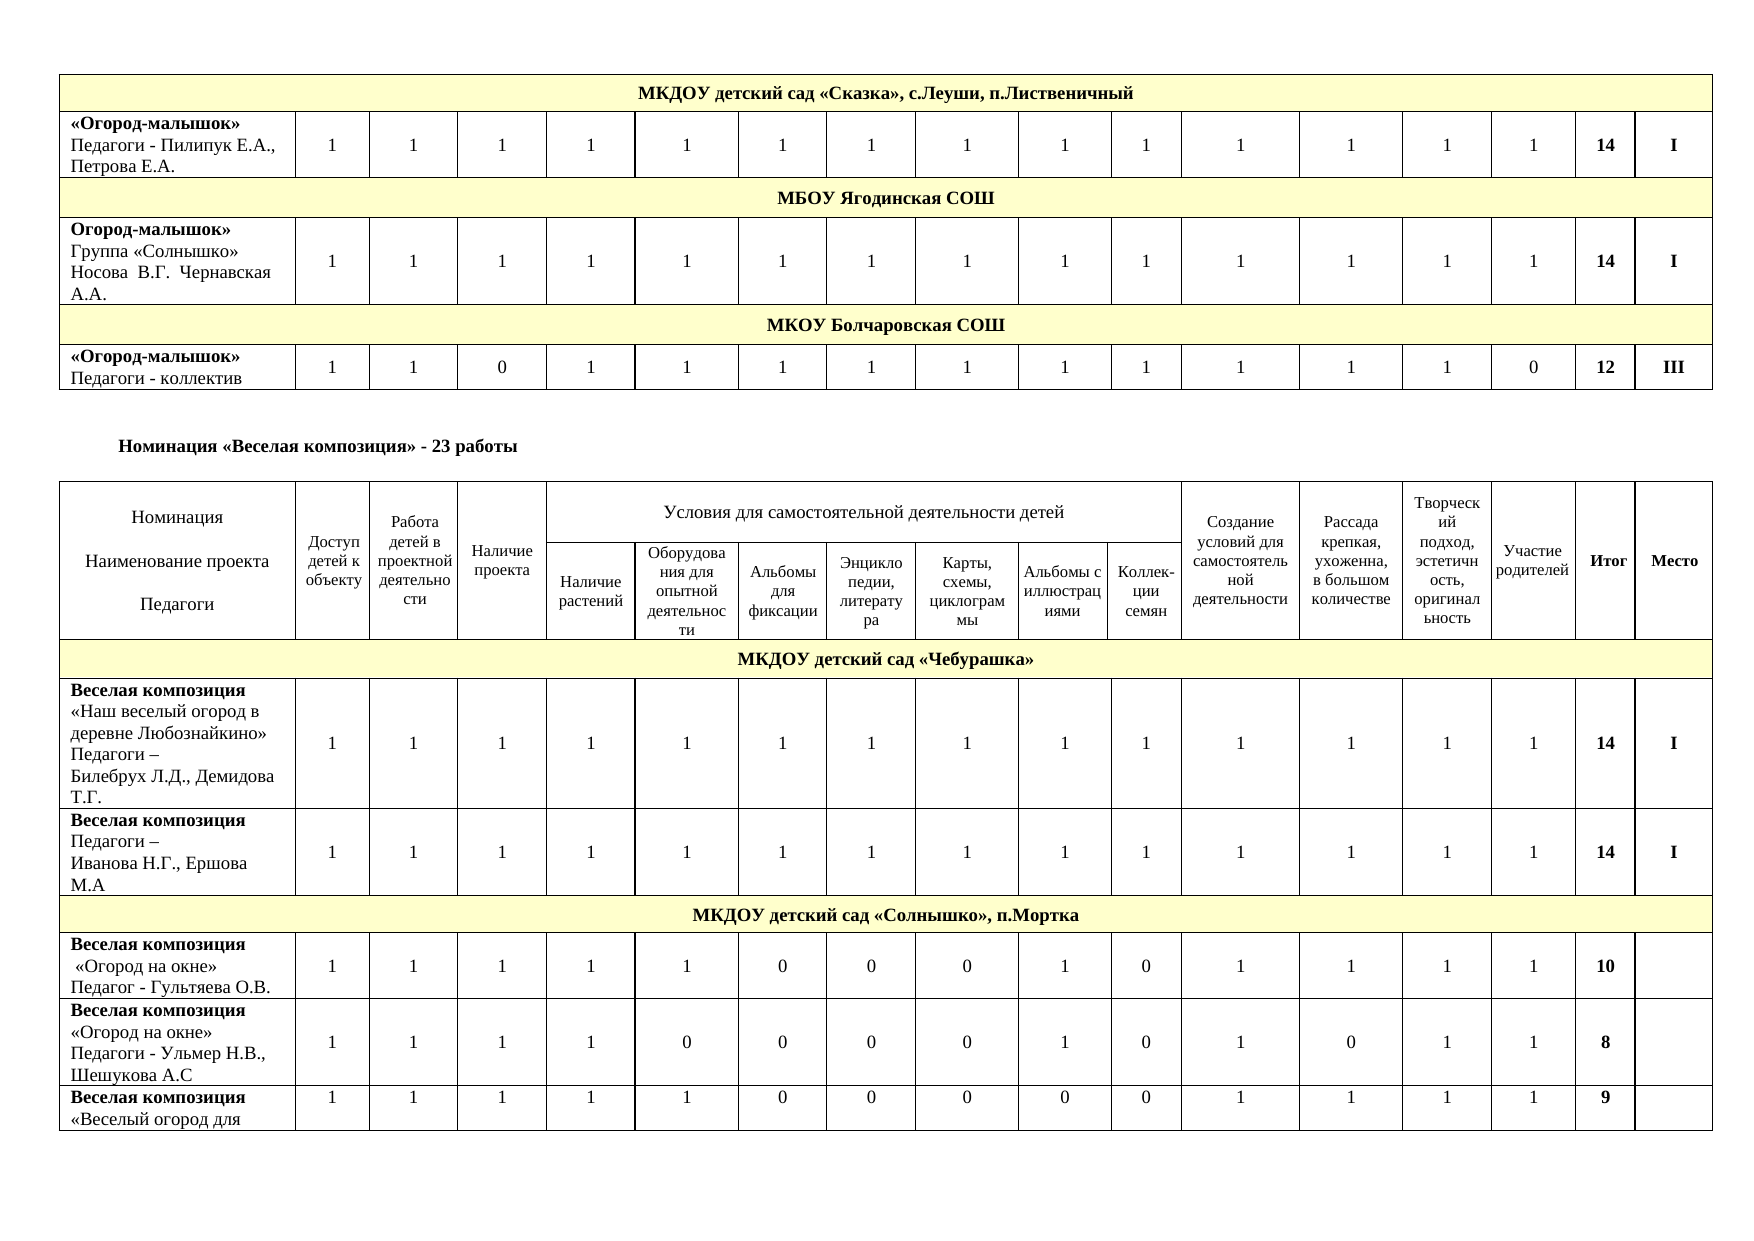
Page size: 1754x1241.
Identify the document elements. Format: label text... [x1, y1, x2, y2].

table_cell 1 [916, 679, 1018, 808]
table_header Рассада крепкая, ухоженна, в большом количестве [1300, 482, 1402, 639]
table_cell МКДОУ детский сад «Чебурашка» [60, 640, 1712, 677]
table_cell МКДОУ детский сад «Солнышко», п.Мортка [60, 896, 1712, 932]
table_cell 1 [1492, 218, 1575, 304]
table_cell 1 [296, 1086, 369, 1129]
table_cell 1 [296, 809, 369, 895]
table_cell 0 [1300, 999, 1402, 1085]
table_cell 14 [1576, 679, 1634, 808]
table_cell Веселая композиция «Огород на окне» Педагог - Гультяева О.В. [60, 933, 295, 998]
table_cell 1 [458, 999, 546, 1085]
table_cell 0 [827, 1086, 915, 1129]
table_cell 10 [1576, 933, 1634, 998]
table_cell 1 [739, 218, 826, 304]
table_cell 1 [1019, 933, 1111, 998]
table_cell 1 [739, 809, 826, 895]
table_cell Оборудования для опытной деятельности [636, 543, 738, 639]
table_cell 1 [1019, 112, 1111, 177]
table_cell 1 [636, 218, 738, 304]
table_cell 1 [636, 933, 738, 998]
table_cell Веселая композиция Педагоги – Иванова Н.Г., Ершова М.А [60, 809, 295, 895]
table_cell 1 [1182, 809, 1299, 895]
table_cell 14 [1576, 809, 1634, 895]
table_cell 0 [1019, 1086, 1111, 1129]
table_cell 0 [827, 999, 915, 1085]
table_cell 1 [1403, 999, 1491, 1085]
table_cell «Огород-малышок» Педагоги - коллектив [60, 345, 295, 388]
table_cell 1 [370, 933, 457, 998]
table_cell 1 [296, 345, 369, 388]
table_cell 1 [1403, 112, 1491, 177]
table_cell 1 [1300, 1086, 1402, 1129]
table_header Итог [1576, 482, 1634, 639]
table_cell [1636, 933, 1712, 998]
table_cell 1 [547, 218, 634, 304]
table_cell МКОУ Болчаровская СОШ [60, 305, 1712, 344]
table_cell 1 [1182, 933, 1299, 998]
table_cell I [1636, 218, 1712, 304]
table_cell 1 [1019, 809, 1111, 895]
table_cell 1 [1492, 933, 1575, 998]
table_cell 0 [916, 933, 1018, 998]
table_cell 1 [1112, 809, 1181, 895]
table_cell 1 [1492, 809, 1575, 895]
table_cell 1 [739, 345, 826, 388]
table_cell 1 [1300, 809, 1402, 895]
table_cell 1 [1492, 999, 1575, 1085]
table_cell Карты, схемы, циклограммы [916, 543, 1018, 639]
table_cell 1 [370, 999, 457, 1085]
table_header Творческий подход, эстетичность, оригинальность [1403, 482, 1491, 639]
table_cell Альбомы с иллюстрациями [1019, 543, 1107, 639]
table_cell Коллек-ции семян [1108, 543, 1181, 639]
table_cell 1 [1300, 218, 1402, 304]
table_cell 1 [1300, 345, 1402, 388]
table_cell 1 [547, 809, 634, 895]
table_cell Веселая композиция «Огород на окне» Педагоги - Ульмер Н.В., Шешукова А.С [60, 999, 295, 1085]
table_cell 1 [1112, 112, 1181, 177]
table_cell 1 [636, 1086, 738, 1129]
table_cell 1 [1492, 679, 1575, 808]
table_cell МБОУ Ягодинская СОШ [60, 178, 1712, 217]
table_cell 1 [1492, 112, 1575, 177]
table_cell 1 [739, 679, 826, 808]
table_cell «Огород-малышок» Педагоги - Пилипук Е.А., Петрова Е.А. [60, 112, 295, 177]
table_cell 1 [458, 933, 546, 998]
table_cell 1 [296, 679, 369, 808]
table_cell III [1636, 345, 1712, 388]
table_cell 0 [916, 999, 1018, 1085]
table_cell 1 [1112, 345, 1181, 388]
table_cell 1 [636, 679, 738, 808]
table_cell 0 [636, 999, 738, 1085]
table_cell 1 [296, 218, 369, 304]
table_cell 1 [458, 1086, 546, 1129]
table_cell МКДОУ детский сад «Сказка», с.Леуши, п.Лиственичный [60, 75, 1712, 111]
table_cell 0 [827, 933, 915, 998]
table_cell 1 [827, 345, 915, 388]
table_cell 1 [827, 112, 915, 177]
table_cell 1 [1300, 112, 1402, 177]
table_cell 1 [370, 112, 457, 177]
table_cell 1 [1182, 218, 1299, 304]
table_cell 1 [1112, 679, 1181, 808]
table_cell 0 [1492, 345, 1575, 388]
table_cell 1 [458, 679, 546, 808]
table_cell [1636, 999, 1712, 1085]
table_cell 1 [916, 218, 1018, 304]
table_cell 1 [636, 809, 738, 895]
table_header Доступ детей к объекту [296, 482, 369, 639]
table_cell 1 [1182, 345, 1299, 388]
table_header Номинация Наименование проекта Педагоги [60, 482, 295, 639]
table_cell 1 [1403, 218, 1491, 304]
table_cell 1 [1182, 112, 1299, 177]
table_cell 1 [458, 809, 546, 895]
table_header Наличие проекта [458, 482, 546, 639]
table_cell 1 [1492, 1086, 1575, 1129]
table_cell 1 [1019, 679, 1111, 808]
table_cell Альбомы для фиксации [739, 543, 826, 639]
table_cell 1 [1300, 679, 1402, 808]
table_cell 1 [370, 345, 457, 388]
table_cell 1 [1403, 679, 1491, 808]
table_cell 0 [458, 345, 546, 388]
table_cell 1 [547, 1086, 634, 1129]
table_cell 12 [1576, 345, 1634, 388]
table_cell 0 [1112, 999, 1181, 1085]
table_cell I [1636, 112, 1712, 177]
table_cell 1 [458, 112, 546, 177]
text Номинация «Веселая композиция» - 23 работы [118, 435, 1665, 457]
table_cell 1 [636, 112, 738, 177]
table_cell 1 [296, 112, 369, 177]
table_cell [60, 1086, 295, 1129]
table_cell 0 [916, 1086, 1018, 1129]
table_cell 1 [1403, 345, 1491, 388]
table_cell 1 [1019, 999, 1111, 1085]
table_cell 1 [458, 218, 546, 304]
table_cell 1 [827, 218, 915, 304]
table_cell 0 [739, 933, 826, 998]
table_header Место [1636, 482, 1712, 639]
table_cell I [1636, 809, 1712, 895]
table_cell 0 [1112, 933, 1181, 998]
table_cell I [1636, 679, 1712, 808]
table_cell 1 [1403, 933, 1491, 998]
table_cell 14 [1576, 218, 1634, 304]
table_cell 1 [1182, 679, 1299, 808]
table_cell 1 [1182, 1086, 1299, 1129]
table_cell 1 [916, 345, 1018, 388]
table_cell 1 [296, 933, 369, 998]
table_cell 1 [827, 809, 915, 895]
table_cell 1 [1300, 933, 1402, 998]
table_cell 1 [547, 679, 634, 808]
table_cell [1636, 1086, 1712, 1129]
table_cell 0 [739, 999, 826, 1085]
table_cell 1 [547, 999, 634, 1085]
table_cell 1 [916, 809, 1018, 895]
table_cell Энциклопедии, литература [827, 543, 915, 639]
table_cell Веселая композиция «Наш веселый огород в деревне Любознайкино» Педагоги – Билебрух Л.Д., Демидова Т.Г. [60, 679, 295, 808]
table_cell 14 [1576, 112, 1634, 177]
table_cell 1 [370, 679, 457, 808]
table_cell 1 [636, 345, 738, 388]
table_header Участие родителей [1492, 482, 1575, 639]
table_header Создание условий для самостоятельной деятельности [1182, 482, 1299, 639]
table_cell 1 [547, 933, 634, 998]
table_cell Огород-малышок» Группа «Солнышко» Носова В.Г. Чернавская А.А. [60, 218, 295, 304]
table_cell 1 [827, 679, 915, 808]
table_cell 8 [1576, 999, 1634, 1085]
table_cell 1 [739, 112, 826, 177]
table_cell 1 [1019, 218, 1111, 304]
table_header Работа детей в проектной деятельности [370, 482, 457, 639]
table_cell 1 [1182, 999, 1299, 1085]
table_cell 9 [1576, 1086, 1634, 1129]
table_cell 1 [1019, 345, 1111, 388]
table_cell Наличие растений [547, 543, 634, 639]
table_cell 1 [1403, 1086, 1491, 1129]
table_cell 1 [547, 345, 634, 388]
table_cell 1 [1112, 218, 1181, 304]
table_cell 1 [916, 112, 1018, 177]
table_header Условия для самостоятельной деятельности детей [547, 482, 1181, 542]
table_cell 1 [547, 112, 634, 177]
table_cell 1 [296, 999, 369, 1085]
table_cell 1 [1403, 809, 1491, 895]
table_cell 0 [739, 1086, 826, 1129]
table_cell 1 [370, 1086, 457, 1129]
table_cell 1 [370, 809, 457, 895]
table_cell 1 [370, 218, 457, 304]
table_cell 0 [1112, 1086, 1181, 1129]
